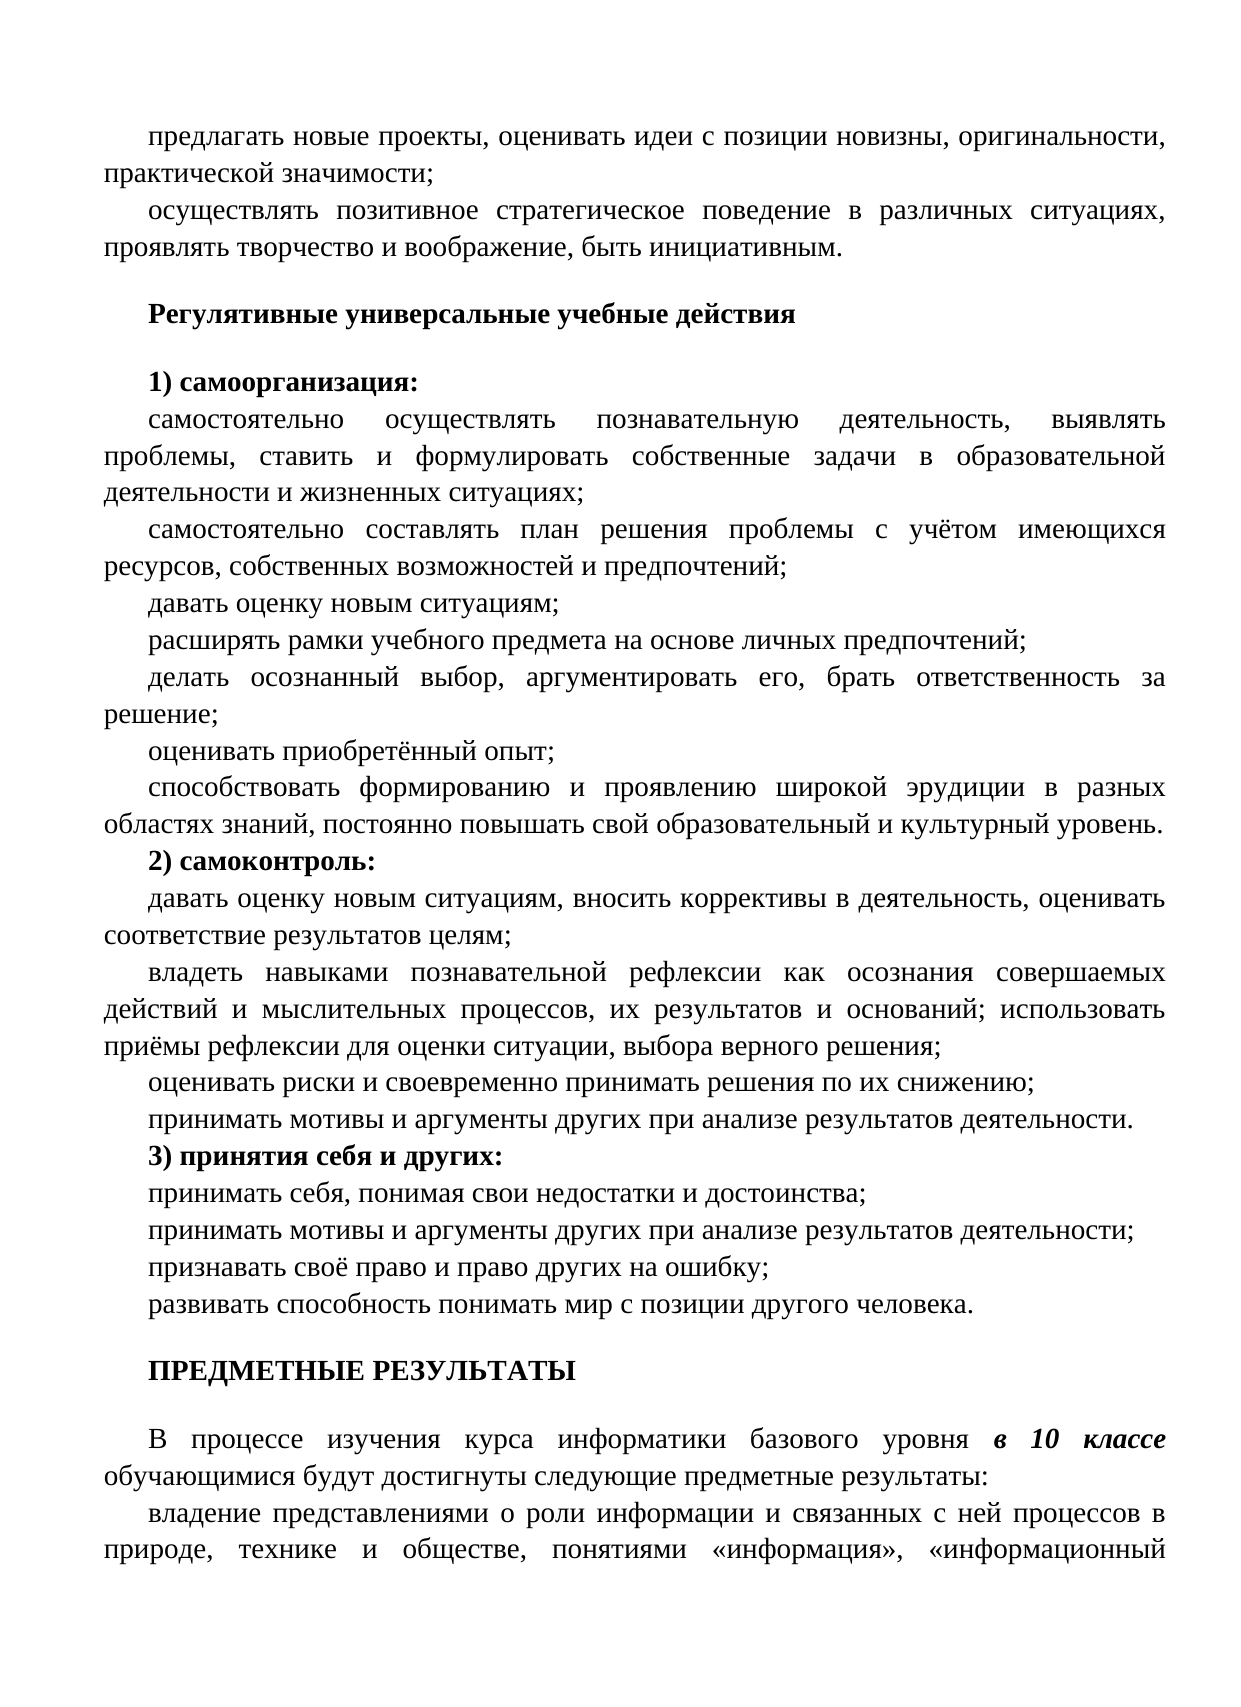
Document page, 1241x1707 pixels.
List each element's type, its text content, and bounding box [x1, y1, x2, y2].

text В процессе изучения курса информатики базового уровня в 10 классе обучающимися будут достигнуты следующие предметные результаты: [103, 1421, 1167, 1491]
text осуществлять позитивное стратегическое поведение в различных ситуациях, проявлять творчество и воображение, быть инициативным. [103, 192, 1167, 262]
text способствовать формированию и проявлению широкой эрудиции в разных областях знаний, постоянно повышать свой образовательный и культурный уровень. [103, 769, 1167, 840]
text 2) самоконтроль: [103, 843, 1167, 877]
text владеть навыками познавательной рефлексии как осознания совершаемых действий и мыслительных процессов, их результатов и оснований; использовать приёмы рефлексии для оценки ситуации, выбора верного решения; [103, 954, 1167, 1061]
text самостоятельно составлять план решения проблемы с учётом имеющихся ресурсов, собственных возможностей и предпочтений; [103, 511, 1167, 582]
text ПРЕДМЕТНЫЕ РЕЗУЛЬТАТЫ [103, 1353, 1167, 1387]
text оценивать риски и своевременно принимать решения по их снижению; [103, 1064, 1167, 1098]
text делать осознанный выбор, аргументировать его, брать ответственность за решение; [103, 659, 1167, 729]
text давать оценку новым ситуациям, вносить коррективы в деятельность, оценивать соответствие результатов целям; [103, 880, 1167, 951]
text предлагать новые проекты, оценивать идеи с позиции новизны, оригинальности, практической значимости; [103, 118, 1167, 188]
text расширять рамки учебного предмета на основе личных предпочтений; [103, 622, 1167, 656]
text Регулятивные универсальные учебные действия [103, 296, 1167, 330]
text принимать себя, понимая свои недостатки и достоинства; [103, 1175, 1167, 1209]
text оценивать приобретённый опыт; [103, 733, 1167, 766]
text развивать способность понимать мир с позиции другого человека. [103, 1286, 1167, 1319]
text принимать мотивы и аргументы других при анализе результатов деятельности. [103, 1101, 1167, 1135]
text давать оценку новым ситуациям; [103, 585, 1167, 619]
text 1) самоорганизация: [103, 364, 1167, 397]
text 3) принятия себя и других: [103, 1138, 1167, 1172]
text признавать своё право и право других на ошибку; [103, 1249, 1167, 1282]
text самостоятельно осуществлять познавательную деятельность, выявлять проблемы, ставить и формулировать собственные задачи в образовательной деятельности и жизненных ситуациях; [103, 401, 1167, 508]
text принимать мотивы и аргументы других при анализе результатов деятельности; [103, 1212, 1167, 1246]
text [103, 1495, 1167, 1565]
